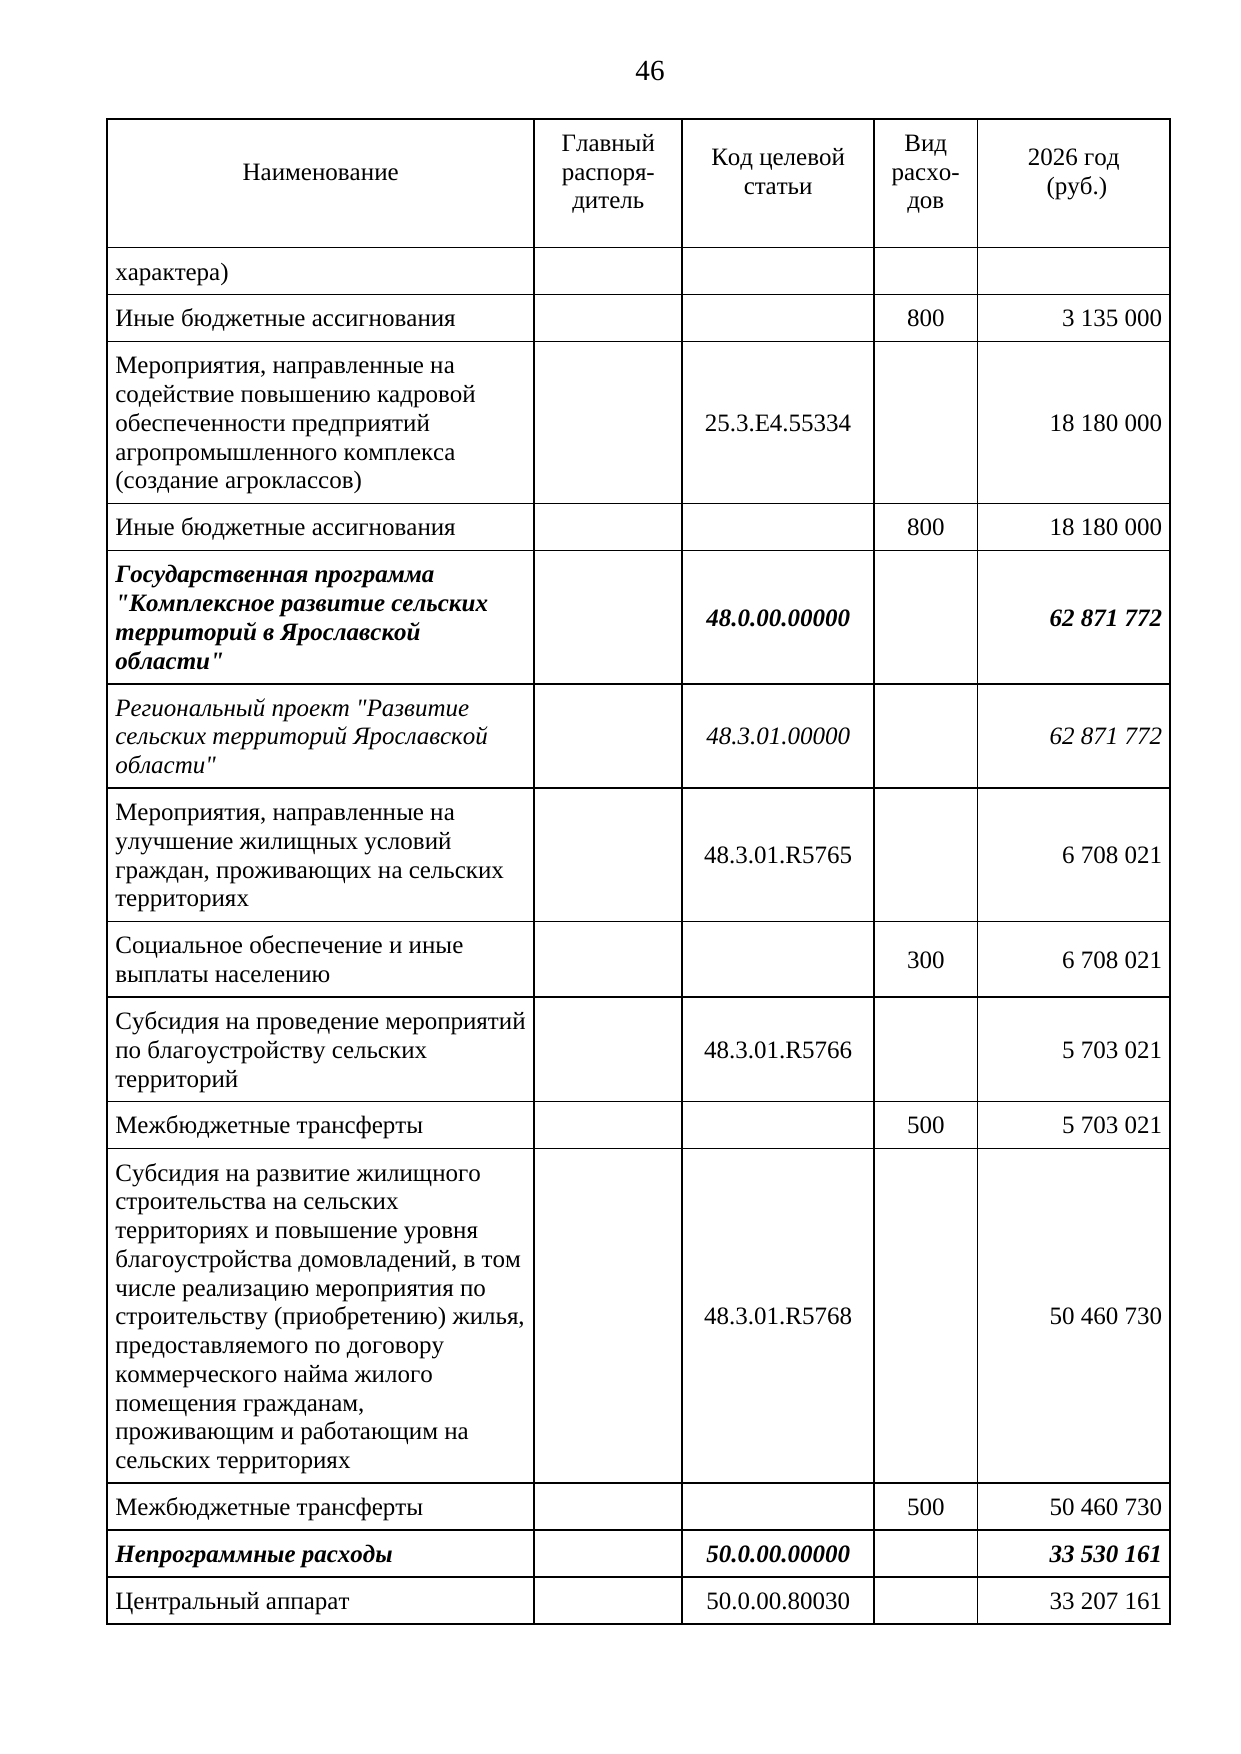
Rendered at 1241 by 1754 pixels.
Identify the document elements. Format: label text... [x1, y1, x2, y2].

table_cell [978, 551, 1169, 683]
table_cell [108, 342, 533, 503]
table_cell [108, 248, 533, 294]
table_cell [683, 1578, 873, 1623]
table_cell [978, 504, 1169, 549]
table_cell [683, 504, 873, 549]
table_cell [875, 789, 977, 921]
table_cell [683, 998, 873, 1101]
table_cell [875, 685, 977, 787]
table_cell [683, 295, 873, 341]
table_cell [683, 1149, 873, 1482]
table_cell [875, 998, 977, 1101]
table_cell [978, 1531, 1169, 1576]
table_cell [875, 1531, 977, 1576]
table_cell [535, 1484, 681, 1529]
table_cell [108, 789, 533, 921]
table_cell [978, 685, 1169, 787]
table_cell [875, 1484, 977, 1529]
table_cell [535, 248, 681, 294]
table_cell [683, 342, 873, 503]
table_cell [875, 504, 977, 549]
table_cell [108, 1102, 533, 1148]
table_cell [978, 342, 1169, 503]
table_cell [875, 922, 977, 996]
table_header Код целевой статьи [683, 120, 873, 247]
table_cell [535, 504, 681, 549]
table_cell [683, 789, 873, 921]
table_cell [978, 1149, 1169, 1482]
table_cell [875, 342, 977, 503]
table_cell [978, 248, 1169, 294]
table_header 2026 год (руб.) [978, 120, 1169, 247]
table_header Главный распоря-дитель [535, 120, 681, 247]
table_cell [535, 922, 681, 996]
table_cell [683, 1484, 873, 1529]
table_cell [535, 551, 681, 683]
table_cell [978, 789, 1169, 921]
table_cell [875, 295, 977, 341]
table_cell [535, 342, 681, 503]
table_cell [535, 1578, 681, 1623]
table_header Наименование [108, 120, 533, 247]
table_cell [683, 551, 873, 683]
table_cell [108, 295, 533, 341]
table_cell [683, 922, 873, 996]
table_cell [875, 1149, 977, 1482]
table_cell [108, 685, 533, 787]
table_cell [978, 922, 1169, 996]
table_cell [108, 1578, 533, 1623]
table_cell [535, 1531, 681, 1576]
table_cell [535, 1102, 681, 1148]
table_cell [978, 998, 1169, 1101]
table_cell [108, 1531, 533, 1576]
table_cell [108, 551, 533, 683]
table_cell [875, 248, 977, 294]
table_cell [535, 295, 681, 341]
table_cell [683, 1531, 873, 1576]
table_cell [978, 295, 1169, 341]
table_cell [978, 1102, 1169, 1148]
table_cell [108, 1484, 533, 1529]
table_header Вид расхо- дов [875, 120, 977, 247]
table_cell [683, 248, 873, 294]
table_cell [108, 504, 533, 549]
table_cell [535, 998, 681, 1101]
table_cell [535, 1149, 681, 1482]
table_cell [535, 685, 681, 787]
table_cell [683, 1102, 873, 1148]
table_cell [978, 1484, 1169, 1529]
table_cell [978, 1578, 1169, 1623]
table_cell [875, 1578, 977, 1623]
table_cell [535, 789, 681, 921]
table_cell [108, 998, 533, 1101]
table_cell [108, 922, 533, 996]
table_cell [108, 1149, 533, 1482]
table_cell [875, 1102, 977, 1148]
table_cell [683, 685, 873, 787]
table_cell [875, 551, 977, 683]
